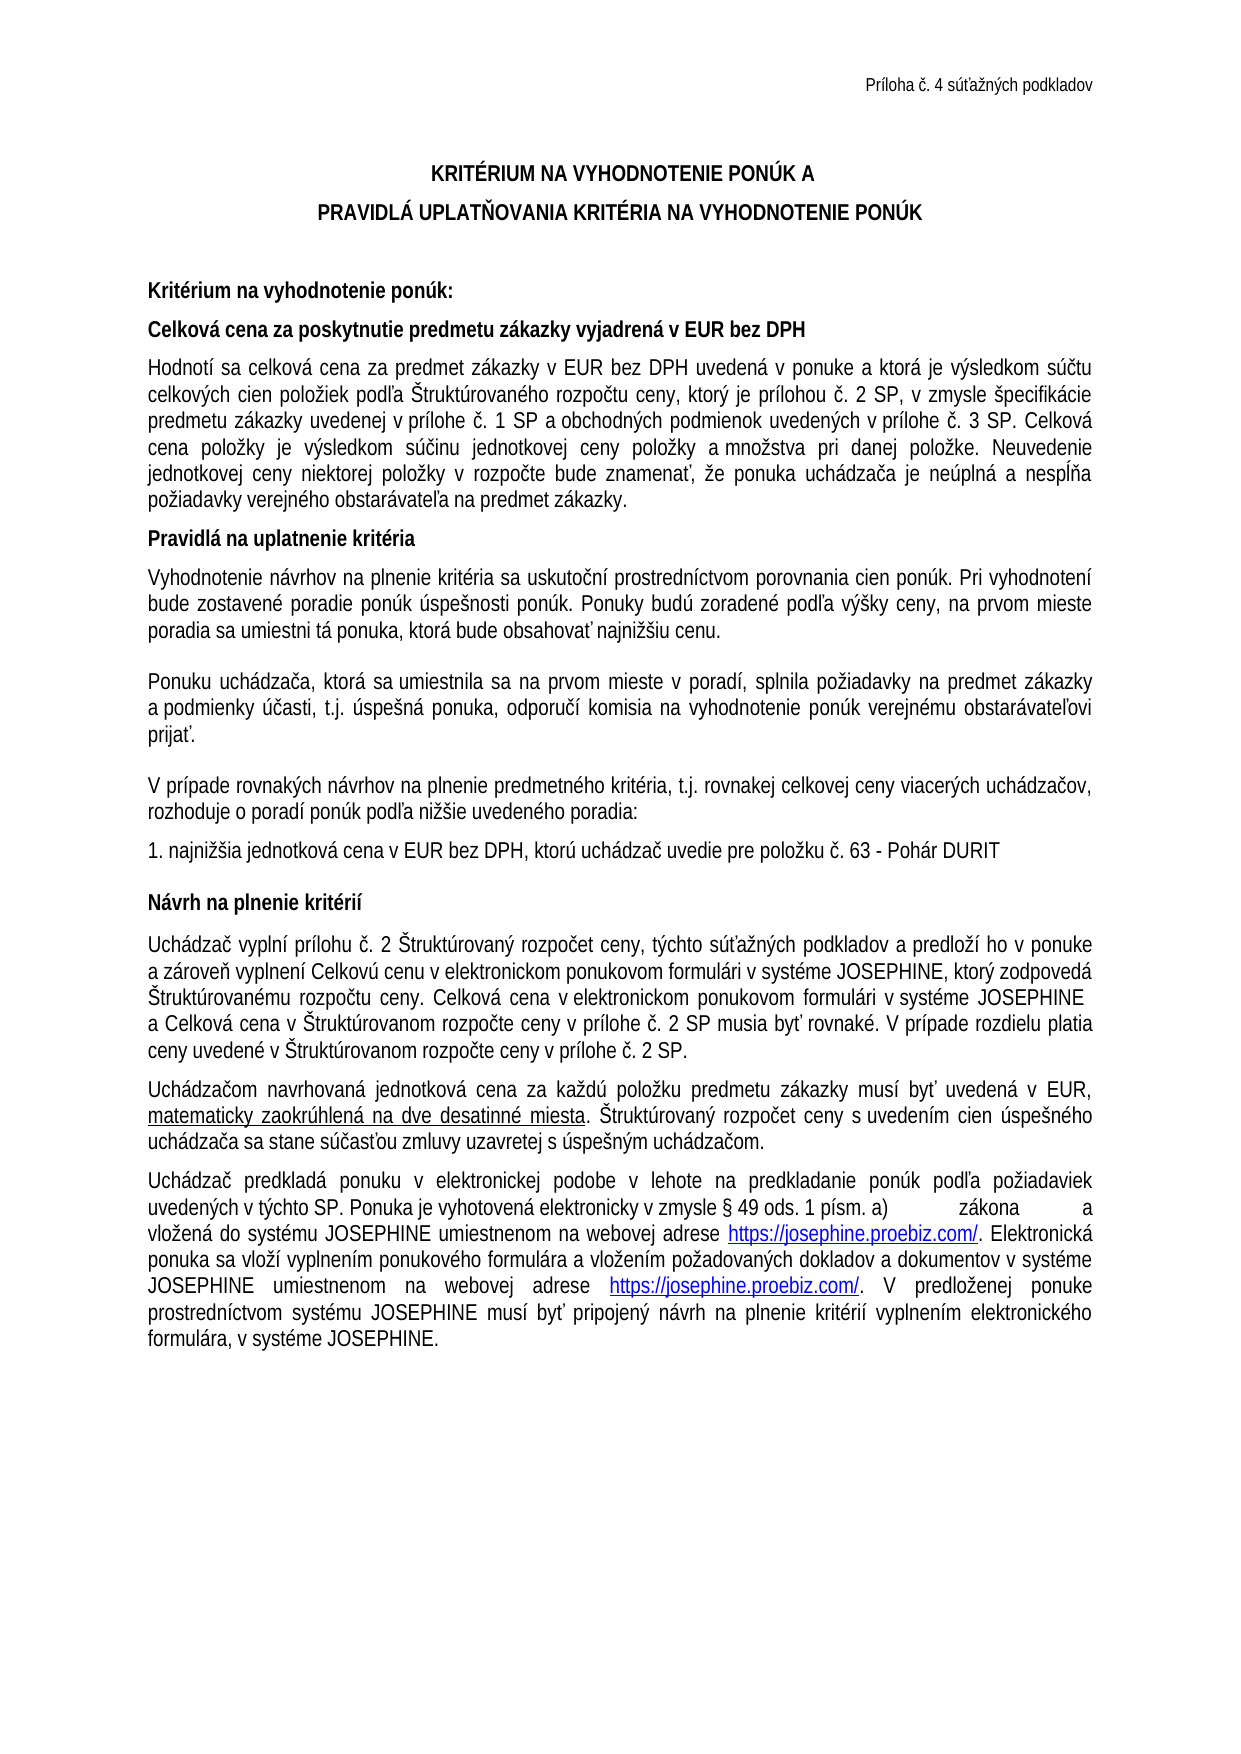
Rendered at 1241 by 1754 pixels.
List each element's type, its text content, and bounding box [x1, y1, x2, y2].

text Návrh na plnenie kritérií [148, 888, 1093, 915]
text 1. najnižšia jednotková cena v EUR bez DPH, ktorú uchádzač uvedie pre položku č. 63 - Pohár DURIT [148, 837, 1093, 863]
text Kritérium na vyhodnotenie ponúk: [148, 277, 1093, 303]
text Ponuku uchádzača, ktorá sa umiestnila sa na prvom mieste v poradí, splnila požiadavky na predmet zákazky a podmienky účasti, t.j. úspešná ponuka, odporučí komisia na vyhodnotenie ponúk verejnému obstarávateľovi prijať. [148, 668, 1093, 747]
text Celková cena za poskytnutie predmetu zákazky vyjadrená v EUR bez DPH [148, 316, 1093, 342]
text Uchádzačom navrhovaná jednotková cena za každú položku predmetu zákazky musí byť uvedená v EUR, matematicky zaokrúhlená na dve desatinné miesta. Štruktúrovaný rozpočet ceny s uvedením cien úspešného uchádzača sa stane súčasťou zmluvy uzavretej s úspešným uchádzačom. [148, 1076, 1093, 1154]
text KRITÉRIUM NA VYHODNOTENIE PONÚK A [148, 160, 1093, 186]
text Uchádzač vyplní prílohu č. 2 Štruktúrovaný rozpočet ceny, týchto súťažných podkladov a predloží ho v ponuke a zároveň vyplnení Celkovú cenu v elektronickom ponukovom formulári v systéme JOSEPHINE, ktorý zodpovedá Štruktúrovanému rozpočtu ceny. Celková cena v elektronickom ponukovom formulári v systéme JOSEPHINE a Celková cena v Štruktúrovanom rozpočte ceny v prílohe č. 2 SP musia byť rovnaké. V prípade rozdielu platia ceny uvedené v Štruktúrovanom rozpočte ceny v prílohe č. 2 SP. [148, 931, 1093, 1063]
text V prípade rovnakých návrhov na plnenie predmetného kritéria, t.j. rovnakej celkovej ceny viacerých uchádzačov, rozhoduje o poradí ponúk podľa nižšie uvedeného poradia: [148, 772, 1093, 825]
text Pravidlá na uplatnenie kritéria [148, 525, 1093, 551]
text Vyhodnotenie návrhov na plnenie kritéria sa uskutoční prostredníctvom porovnania cien ponúk. Pri vyhodnotení bude zostavené poradie ponúk úspešnosti ponúk. Ponuky budú zoradené podľa výšky ceny, na prvom mieste poradia sa umiestni tá ponuka, ktorá bude obsahovať najnižšiu cenu. [148, 564, 1093, 643]
text PRAVIDLÁ UPLATŇOVANIA KRITÉRIA NA VYHODNOTENIE PONÚK [148, 199, 1093, 225]
text Hodnotí sa celková cena za predmet zákazky v EUR bez DPH uvedená v ponuke a ktorá je výsledkom súčtu celkových cien položiek podľa Štruktúrovaného rozpočtu ceny, ktorý je prílohou č. 2 SP, v zmysle špecifikácie predmetu zákazky uvedenej v prílohe č. 1 SP a obchodných podmienok uvedených v prílohe č. 3 SP. Celková cena položky je výsledkom súčinu jednotkovej ceny položky a množstva pri danej položke. Neuvedenie jednotkovej ceny niektorej položky v rozpočte bude znamenať, že ponuka uchádzača je neúplná a nespĺňa požiadavky verejného obstarávateľa na predmet zákazky. [148, 354, 1093, 512]
text Uchádzač predkladá ponuku v elektronickej podobe v lehote na predkladanie ponúk podľa požiadaviek uvedených v týchto SP. Ponuka je vyhotovená elektronicky v zmysle § 49 ods. 1 písm. a) zákona a vložená do systému JOSEPHINE umiestnenom na webovej adrese https://josephine.proebiz.com/. Elektronická ponuka sa vloží vyplnením ponukového formulára a vložením požadovaných dokladov a dokumentov v systéme JOSEPHINE umiestnenom na webovej adrese https://josephine.proebiz.com/. V predloženej ponuke prostredníctvom systému JOSEPHINE musí byť pripojený návrh na plnenie kritérií vyplnením elektronického formulára, v systéme JOSEPHINE. [148, 1167, 1093, 1352]
